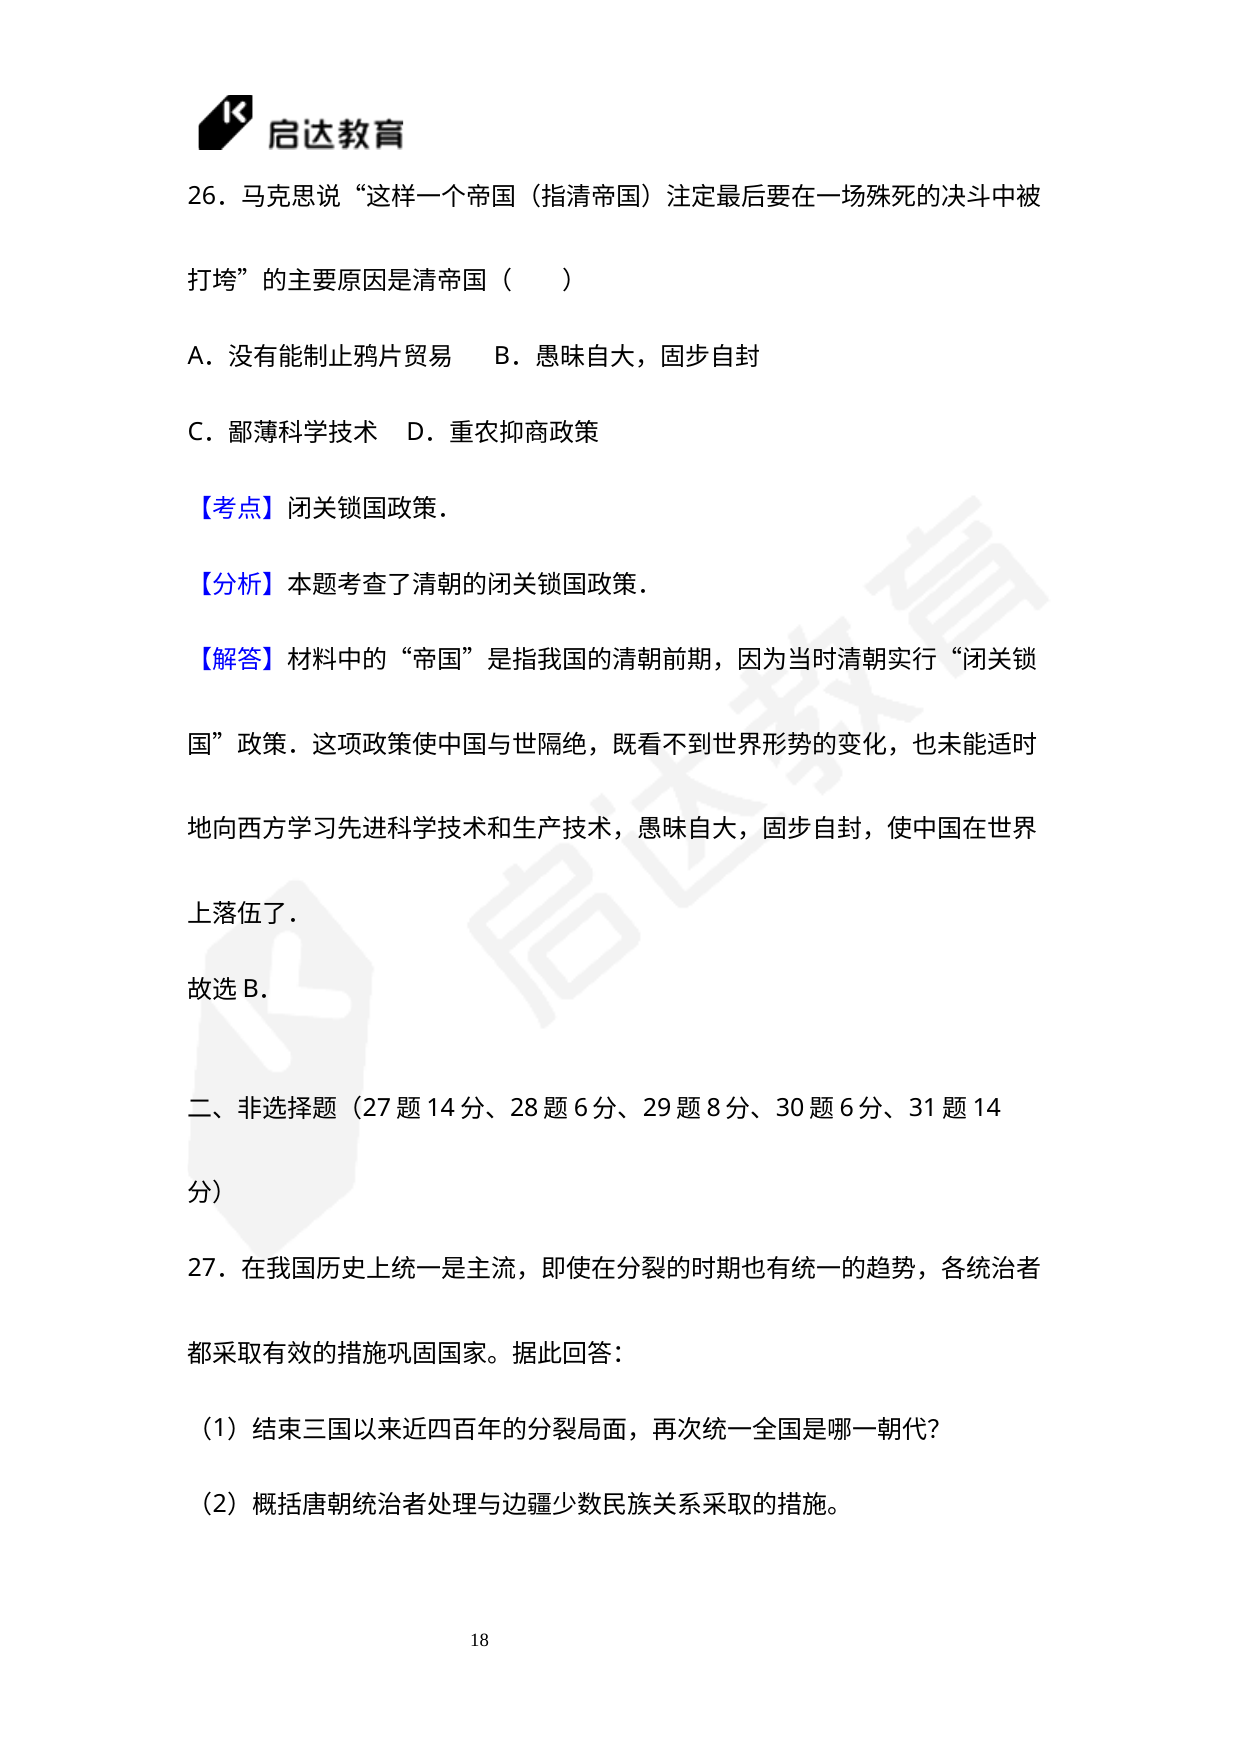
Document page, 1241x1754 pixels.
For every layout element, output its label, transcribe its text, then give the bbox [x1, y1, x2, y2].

text 二、非选择题（27题14分、28题6分、29题8分、30题6分、31题14分） [187, 1074, 1053, 1223]
text A．没有能制止鸦片贸易 B．愚昧自大，固步自封 [187, 322, 1053, 387]
text 故选B． [187, 955, 1053, 1020]
text 26．马克思说“这样一个帝国（指清帝国）注定最后要在一场殊死的决斗中被打垮”的主要原因是清帝国（ ） [187, 162, 1053, 311]
text （1）结束三国以来近四百年的分裂局面，再次统一全国是哪一朝代？ [187, 1395, 1053, 1460]
picture [198, 95, 404, 150]
text 【考点】闭关锁国政策． [187, 474, 1053, 539]
text （2）概括唐朝统治者处理与边疆少数民族关系采取的措施。 [187, 1471, 1053, 1536]
text C．鄙薄科学技术 D．重农抑商政策 [187, 398, 1053, 463]
text 【解答】材料中的“帝国”是指我国的清朝前期，因为当时清朝实行“闭关锁国”政策．这项政策使中国与世隔绝，既看不到世界形势的变化，也未能适时地向西方学习先进科学技术和生产技术，愚昧自大，固步自封，使中国在世界上落伍了． [187, 626, 1053, 944]
text 27．在我国历史上统一是主流，即使在分裂的时期也有统一的趋势，各统治者都采取有效的措施巩固国家。据此回答： [187, 1234, 1053, 1384]
text 【分析】本题考查了清朝的闭关锁国政策． [187, 550, 1053, 615]
